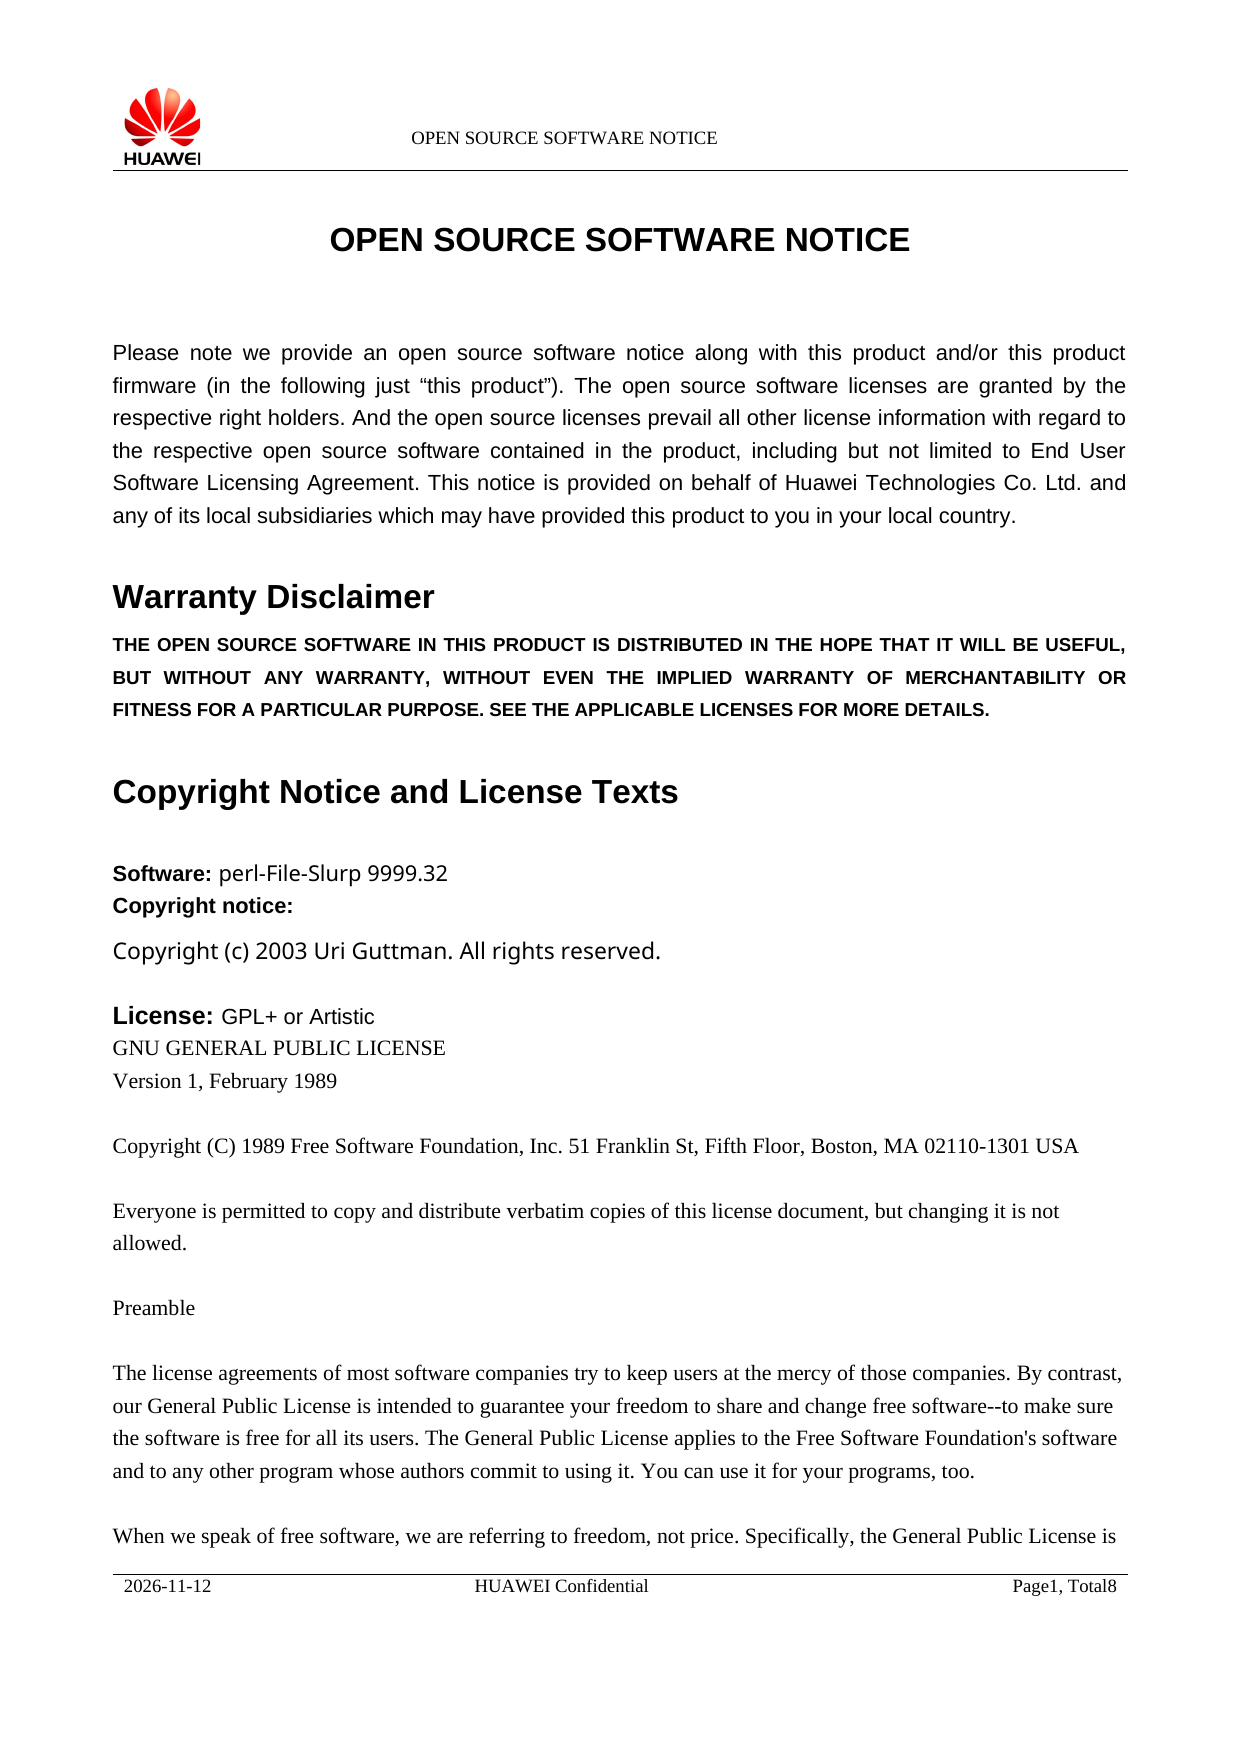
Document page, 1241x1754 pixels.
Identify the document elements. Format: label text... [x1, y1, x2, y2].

title Software: perl-File-Slurp 9999.32 [112, 856, 1128, 889]
text Copyright notice: [112, 889, 1128, 921]
text Copyright (c) 2003 Uri Guttman. All rights reserved. [112, 934, 1128, 999]
text OPEN SOURCE SOFTWARE NOTICE [112, 206, 1128, 271]
text Warranty Disclaimer [112, 564, 1128, 629]
text License: GPL+ or Artistic [112, 999, 1128, 1031]
text Copyright Notice and License Texts [112, 759, 1128, 824]
text The open source software in this product is distributed in the hope that it will be useful, but WITHOUT ANY WARRANTY, without even the implied warranty of MERCHANTABILITY or FITNESS FOR A PARTICULAR PURPOSE. See the applicable licenses for more details. [112, 629, 1128, 726]
picture [124, 88, 201, 165]
text Please note we provide an open source software notice along with this product and/or this product firmware (in the following just “this product”). The open source software licenses are granted by the respective right holders. And the open source licenses prevail all other license information with regard to the respective open source software contained in the product, including but not limited to End User Software Licensing Agreement. This notice is provided on behalf of Huawei Technologies Co. Ltd. and any of its local subsidiaries which may have provided this product to you in your local country. [112, 336, 1128, 531]
